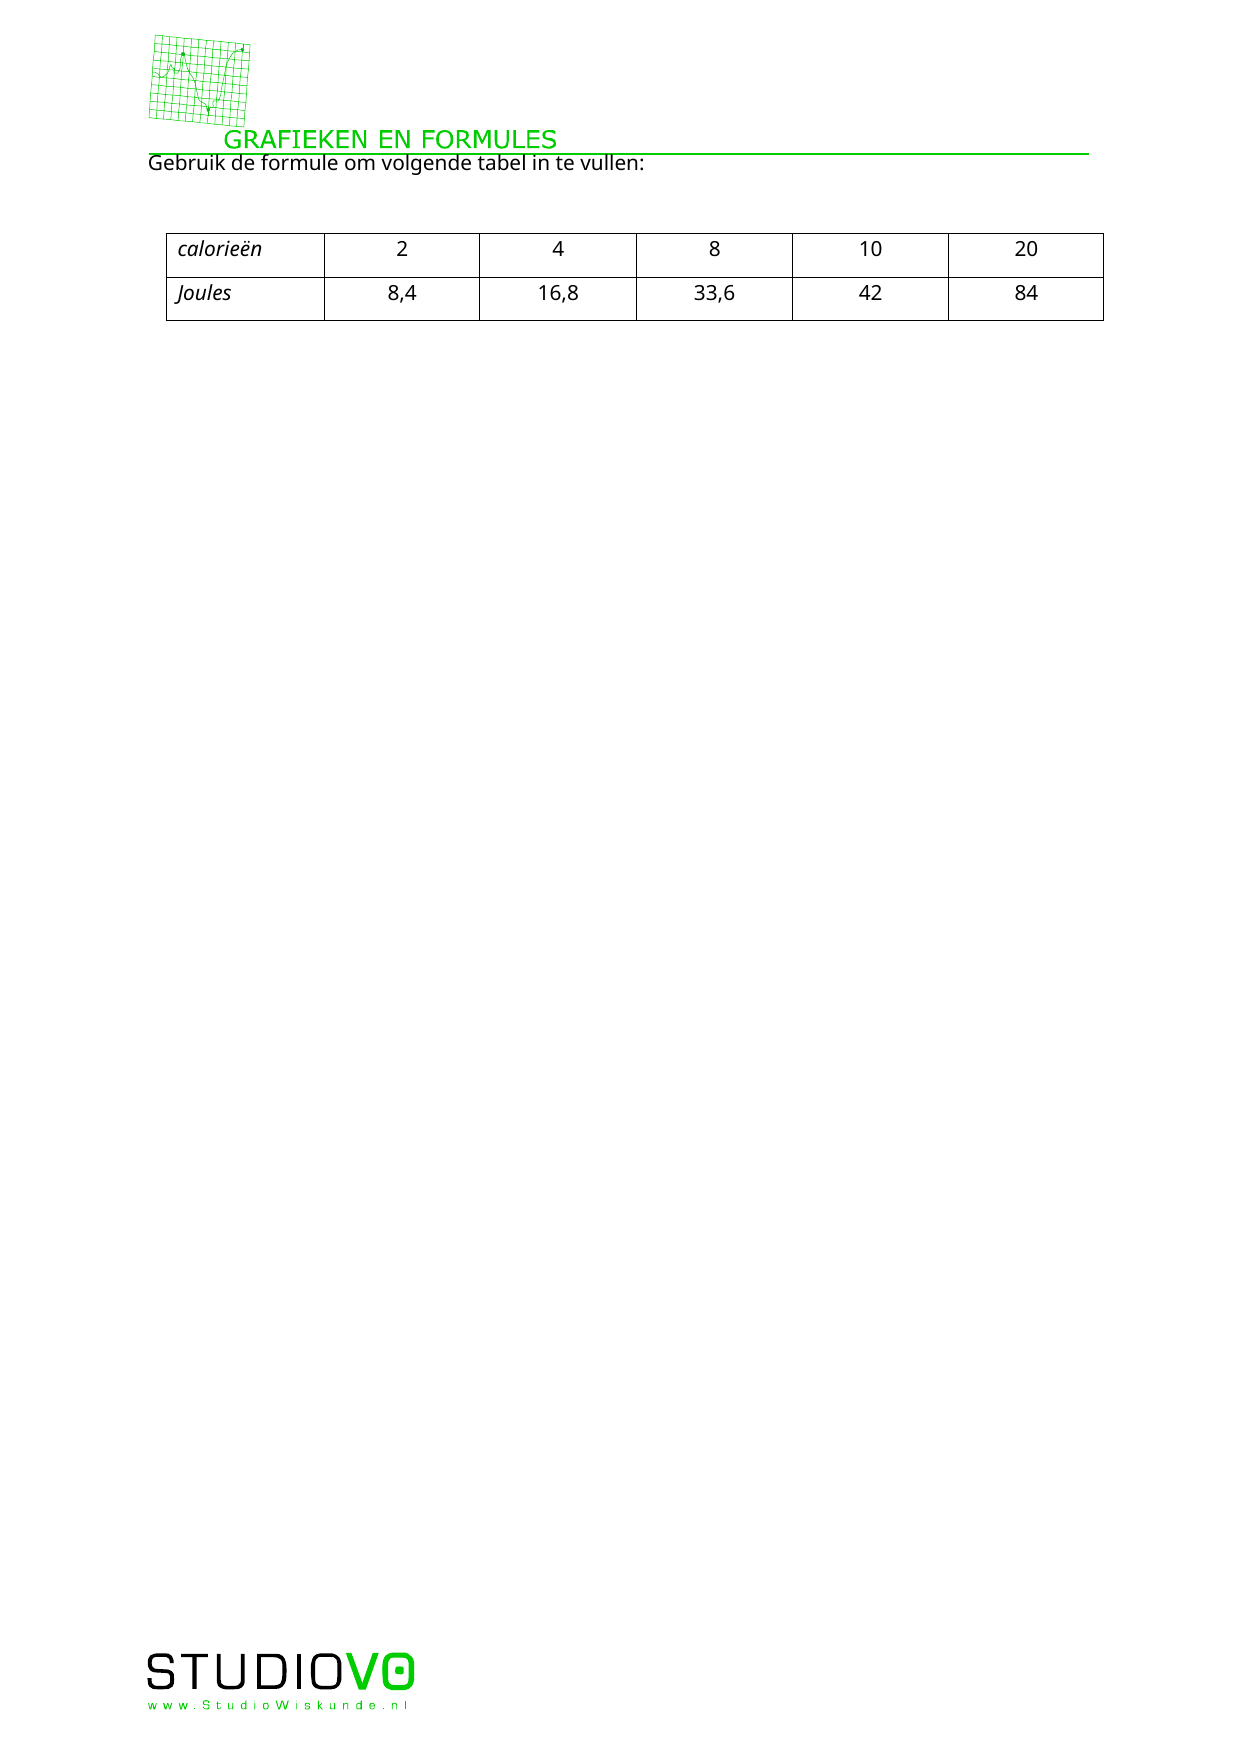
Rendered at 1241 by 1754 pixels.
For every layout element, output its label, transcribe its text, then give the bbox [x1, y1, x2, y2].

text Gebruik de formule om volgende tabel in te vullen: [148, 148, 1093, 176]
table_cell Joules [167, 278, 324, 320]
table_header calorieën [167, 234, 324, 277]
table_header 4 [480, 234, 636, 277]
table_cell 42 [793, 278, 948, 320]
table_cell 33,6 [637, 278, 792, 320]
table_header 20 [949, 234, 1103, 277]
table_header 8 [637, 234, 792, 277]
table_cell 8,4 [325, 278, 479, 320]
table_cell 84 [949, 278, 1103, 320]
table_header 10 [793, 234, 948, 277]
table_cell 16,8 [480, 278, 636, 320]
table_header 2 [325, 234, 479, 277]
